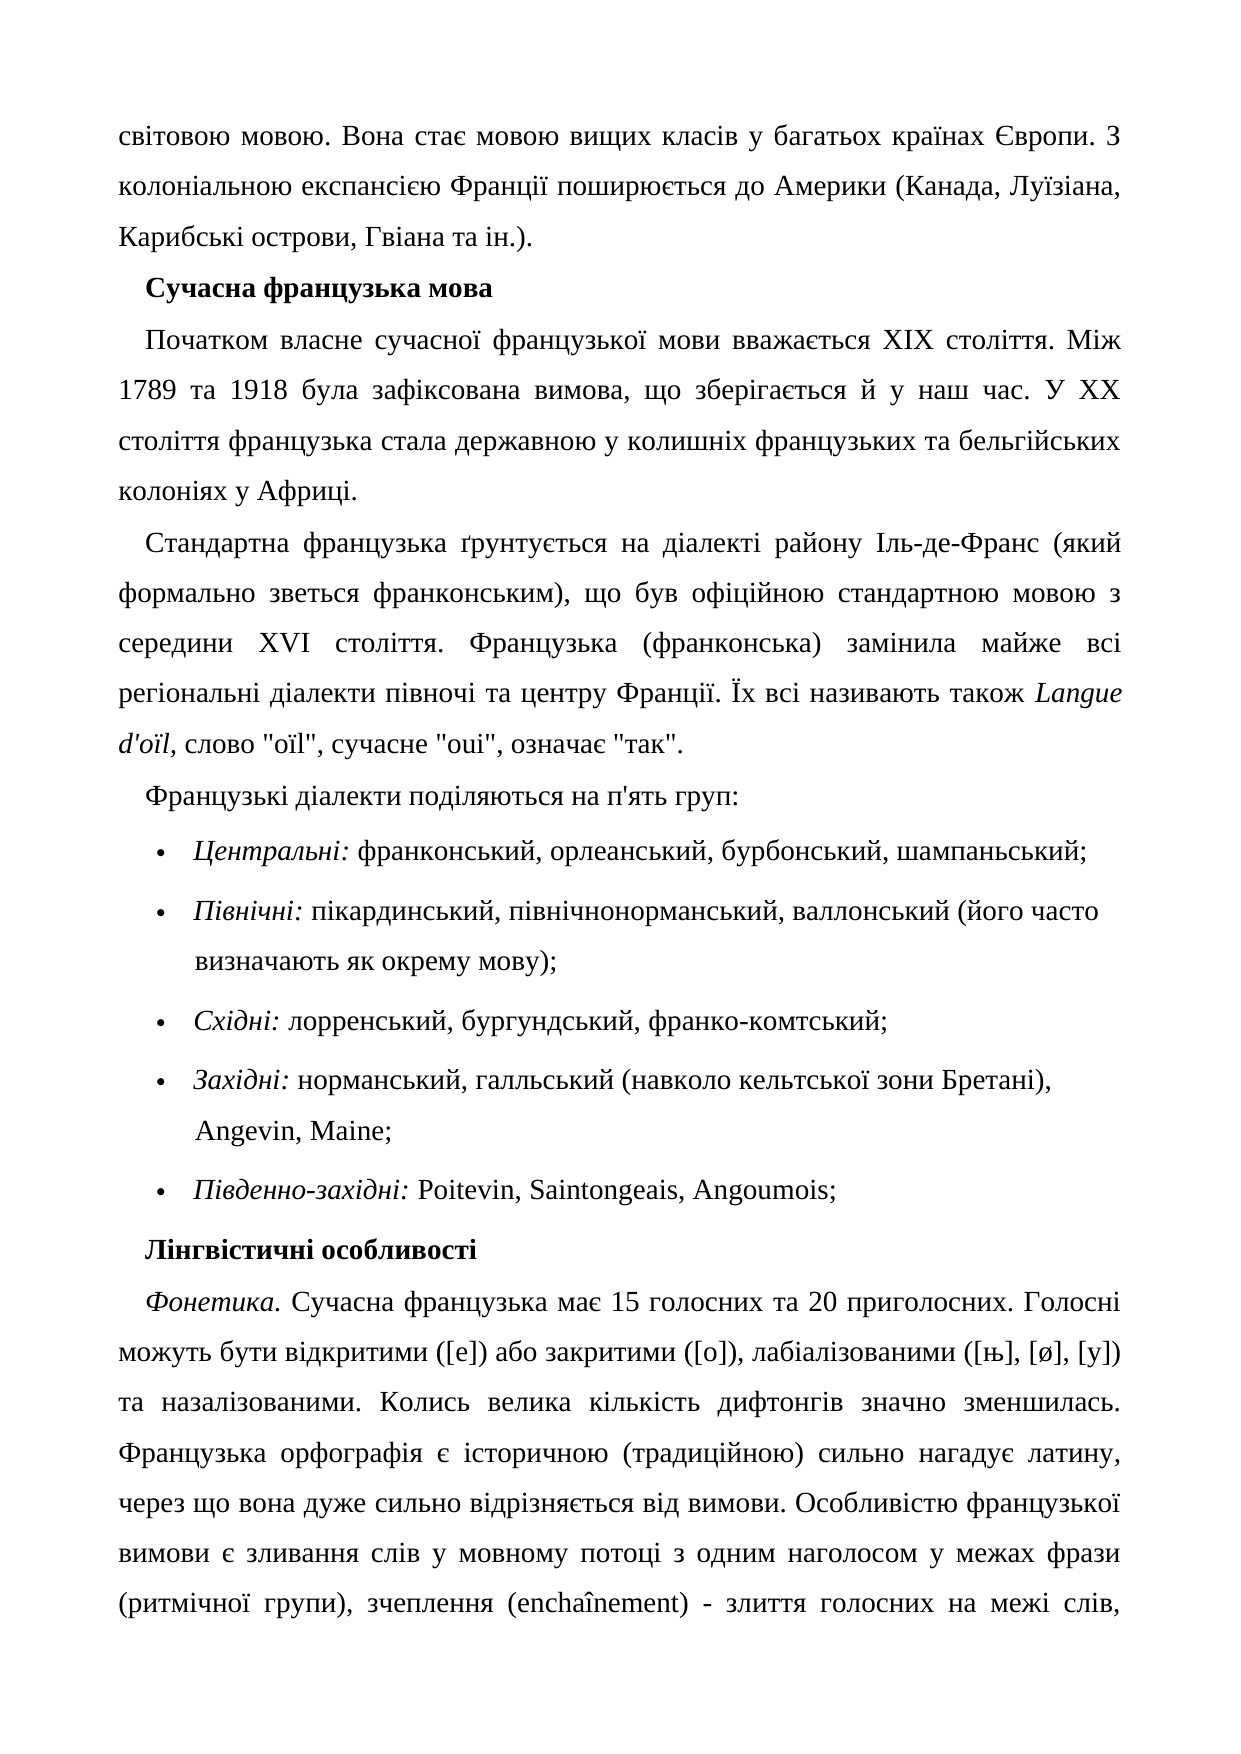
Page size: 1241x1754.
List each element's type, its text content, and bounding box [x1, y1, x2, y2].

list Східні: лорренський, бургундський, франко-комтський; [157, 1003, 1122, 1036]
text Початком власне сучасної французької мови вважається ХІХ століття. Між 1789 та 1918 була зафіксована вимова, що зберігається й у наш час. У ХХ століття французька стала державною у колишніх французьких та бельгійських колоніях у Африці. [118, 322, 1122, 507]
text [118, 1284, 1122, 1619]
list Північні: пікардинський, північнонорманський, валлонський (його часто визначають як окрему мову); [157, 893, 1122, 977]
text Стандартна французька ґрунтується на діалекті району Іль-де-Франс (який формально зветься франконським), що був офіційною стандартною мовою з середини XVI століття. Французька (франконська) замінила майже всі регіональні діалекти півночі та центру Франції. Їх всі називають також Langue d'oïl, слово "oïl", сучасне "oui", означає "так". [118, 525, 1122, 759]
text Сучасна французька мова [118, 270, 1122, 304]
text Лінгвістичні особливості [118, 1232, 1122, 1266]
list Центральні: франконський, орлеанський, бурбонський, шампаньський; [157, 833, 1122, 867]
list Західні: норманський, галльський (навколо кельтської зони Бретані), Angevin, Maine; [157, 1062, 1122, 1146]
text Французькі діалекти поділяються на п'ять груп: [118, 778, 1122, 811]
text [118, 118, 1122, 252]
list Південно-західні: Poitevin, Saintongeais, Angoumois; [157, 1172, 1122, 1206]
